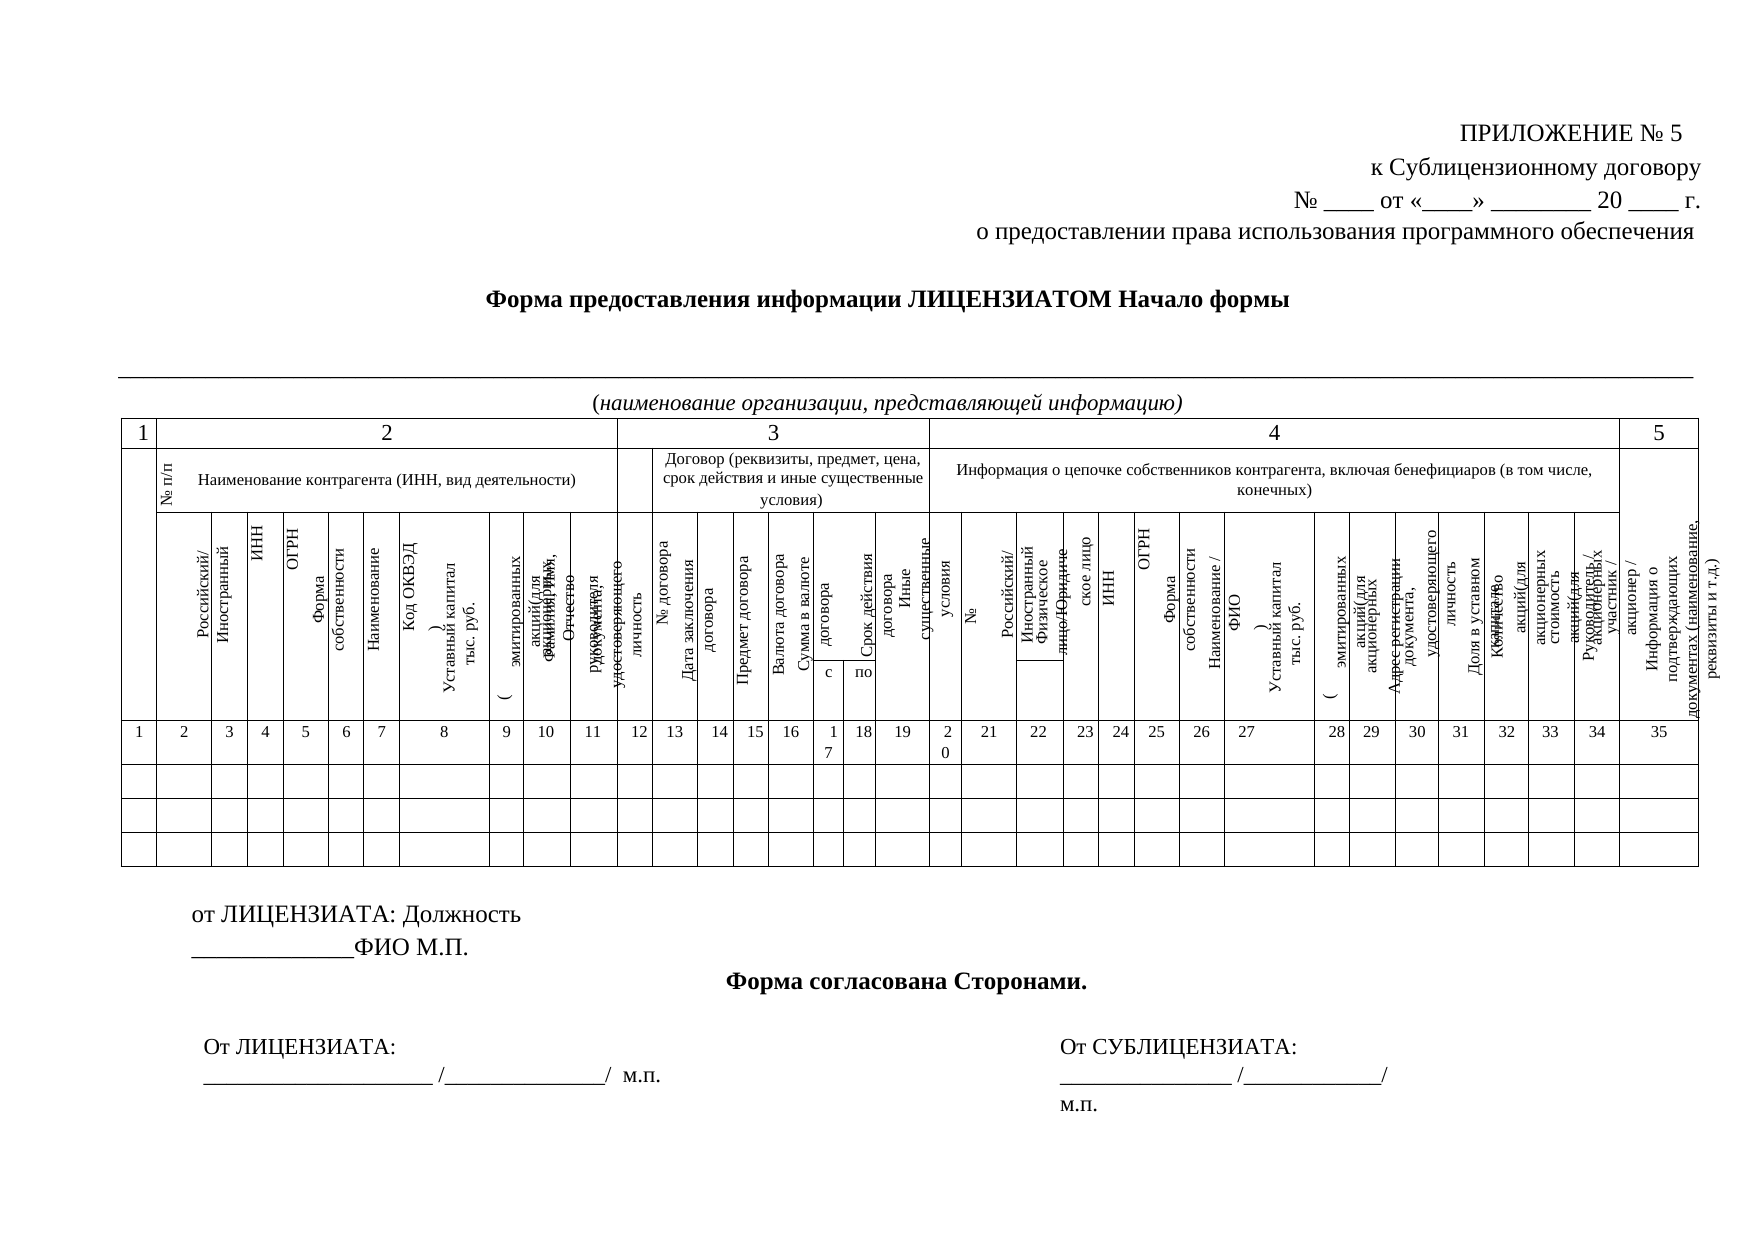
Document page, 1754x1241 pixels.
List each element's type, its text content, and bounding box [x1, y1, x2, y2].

table_cell [1575, 833, 1619, 866]
table_cell [698, 765, 733, 798]
table_cell [844, 765, 875, 798]
table_cell [524, 799, 570, 832]
table_cell [122, 765, 156, 798]
table_cell [212, 765, 247, 798]
table_cell [284, 765, 328, 798]
table_cell [1396, 765, 1438, 798]
table_cell [1315, 513, 1349, 720]
table_cell 26 [1180, 721, 1224, 764]
table_cell [122, 449, 156, 720]
table_cell [1350, 833, 1395, 866]
table_cell [1620, 799, 1698, 832]
table_header 3 [618, 419, 929, 448]
text Форма согласована Сторонами. [118, 966, 1695, 995]
table_cell [400, 513, 489, 720]
table_cell 32 [1485, 721, 1528, 764]
table_cell 11 [571, 721, 617, 764]
table_cell [734, 833, 768, 866]
table_cell [769, 833, 813, 866]
table_cell [1485, 765, 1528, 798]
table_cell 34 [1575, 721, 1619, 764]
table_cell [1064, 765, 1098, 798]
table_cell [618, 449, 652, 512]
table_cell [212, 799, 247, 832]
table_header От ЛИЦЕНЗИАТА: ____________________ /______________/ м.п. [203, 1028, 1060, 1118]
table_cell [653, 833, 697, 866]
table_cell [490, 799, 523, 832]
table_cell 2 [157, 721, 211, 764]
table_cell [1099, 833, 1134, 866]
table_cell [212, 833, 247, 866]
table_cell [876, 513, 929, 720]
table_cell 6 [329, 721, 363, 764]
text о предоставлении права использования программного обеспечения [118, 216, 1694, 245]
table_cell [364, 799, 399, 832]
table_cell [876, 765, 929, 798]
table_cell [400, 833, 489, 866]
table_cell [284, 513, 328, 720]
table_cell 5 [284, 721, 328, 764]
text № ____ от «____» ________ 20 ____ г. [118, 185, 1701, 214]
table_cell [364, 765, 399, 798]
table_cell [769, 765, 813, 798]
table_cell Наименование контрагента (ИНН, вид деятельности) [157, 449, 617, 512]
table_cell 16 [769, 721, 813, 764]
table_cell [1180, 765, 1224, 798]
table_cell [734, 799, 768, 832]
table_header От СУБЛИЦЕНЗИАТА: _______________ /____________/ м.п. [1060, 1028, 1424, 1118]
table_cell [1396, 513, 1438, 720]
table_cell [618, 799, 652, 832]
table_cell [1529, 765, 1574, 798]
table_cell [1485, 833, 1528, 866]
table_cell [1350, 799, 1395, 832]
table_cell [698, 833, 733, 866]
table_cell 19 [876, 721, 929, 764]
table_cell [1225, 833, 1314, 866]
table_cell [653, 799, 697, 832]
table_cell [698, 513, 733, 720]
table_cell [1099, 765, 1134, 798]
table_cell 21 [962, 721, 1016, 764]
table_cell 33 [1529, 721, 1574, 764]
table_cell [769, 513, 813, 720]
table_cell [1396, 799, 1438, 832]
table_cell [122, 833, 156, 866]
table_cell [962, 799, 1016, 832]
table_cell [571, 799, 617, 832]
table_cell 10 [524, 721, 570, 764]
table_cell [1575, 799, 1619, 832]
table_header 5 [1620, 419, 1698, 448]
table_cell Договор (реквизиты, предмет, цена, срок действия и иные существенные условия) [653, 449, 929, 512]
table_cell 15 [734, 721, 768, 764]
table_cell [1225, 765, 1314, 798]
table_cell 35 [1620, 721, 1698, 764]
table_cell [814, 799, 843, 832]
table_cell [157, 799, 211, 832]
table_cell [653, 513, 697, 720]
table_cell 8 [400, 721, 489, 764]
table_cell 23 [1064, 721, 1098, 764]
table_cell 9 [490, 721, 523, 764]
table_cell [1575, 513, 1619, 720]
table_cell [1135, 513, 1179, 720]
table_header 4 [930, 419, 1619, 448]
table_cell 24 [1099, 721, 1134, 764]
table_cell [930, 799, 961, 832]
table_cell [1620, 833, 1698, 866]
table_header 2 [157, 419, 617, 448]
table_cell [1485, 799, 1528, 832]
table_cell [1099, 513, 1134, 720]
table_cell [248, 513, 283, 720]
table_cell 14 [698, 721, 733, 764]
table_cell 3 [212, 721, 247, 764]
text ______________________________________________________________________________________________________________________________ [118, 352, 1742, 381]
table_cell [490, 513, 523, 720]
table_cell 18 [844, 721, 875, 764]
table_cell [157, 833, 211, 866]
table_cell [329, 765, 363, 798]
table_cell [248, 833, 283, 866]
table_cell [1529, 833, 1574, 866]
table_cell [1315, 833, 1349, 866]
table_cell 12 [618, 721, 652, 764]
table_cell [1439, 513, 1484, 720]
table_cell [329, 833, 363, 866]
table_cell [1529, 799, 1574, 832]
table_cell [1180, 833, 1224, 866]
table_cell 7 [364, 721, 399, 764]
table_cell [814, 833, 843, 866]
table_cell [1225, 799, 1314, 832]
table_cell [1017, 833, 1063, 866]
table_cell [618, 765, 652, 798]
table_cell 4 [248, 721, 283, 764]
table_cell [571, 513, 617, 720]
table_cell [1620, 765, 1698, 798]
table_cell [1350, 513, 1395, 720]
table_cell [844, 799, 875, 832]
table_cell [1064, 799, 1098, 832]
subtitle Форма предоставления информации ЛИЦЕНЗИАТОМ Начало формы [118, 284, 1657, 313]
table_cell 25 [1135, 721, 1179, 764]
table_cell [876, 833, 929, 866]
table_cell [1135, 799, 1179, 832]
table_cell [329, 799, 363, 832]
table_cell Информация о цепочке собственников контрагента, включая бенефициаров (в том числе, конечных) [930, 449, 1619, 512]
table_cell [769, 799, 813, 832]
table_cell [930, 765, 961, 798]
text ПРИЛОЖЕНИЕ № 5 [118, 118, 1682, 147]
table_cell [962, 765, 1016, 798]
table_cell [734, 765, 768, 798]
table_cell [157, 513, 211, 720]
table_cell [1135, 833, 1179, 866]
table_cell 29 [1350, 721, 1395, 764]
table_cell [248, 799, 283, 832]
text от ЛИЦЕНЗИАТА: Должность _____________ФИО М.П. [191, 899, 602, 961]
table_cell 31 [1439, 721, 1484, 764]
table_cell 13 [653, 721, 697, 764]
table_cell [1485, 513, 1528, 720]
table_cell [1225, 513, 1314, 720]
table_cell [734, 513, 768, 720]
table_cell [1017, 661, 1063, 720]
table_cell [400, 765, 489, 798]
table_cell [284, 833, 328, 866]
table_cell [1350, 765, 1395, 798]
table_cell [1099, 799, 1134, 832]
table_cell [400, 799, 489, 832]
table_cell [814, 765, 843, 798]
table_cell [1396, 833, 1438, 866]
table_cell [524, 833, 570, 866]
table_cell [1180, 513, 1224, 720]
table_cell [364, 833, 399, 866]
table_cell [1575, 765, 1619, 798]
table_cell [1620, 449, 1698, 720]
table_cell [1315, 765, 1349, 798]
table_cell [962, 513, 1016, 720]
table_cell [1017, 799, 1063, 832]
table_cell 2 0 [930, 721, 961, 764]
table_cell [1439, 799, 1484, 832]
table_cell 1 7 [814, 721, 843, 764]
table_cell 1 [122, 721, 156, 764]
table_cell [844, 833, 875, 866]
table_cell [618, 513, 652, 720]
text к Сублицензионному договору [118, 152, 1701, 181]
table_cell [524, 765, 570, 798]
table_cell [876, 799, 929, 832]
table_cell [1529, 513, 1574, 720]
table_cell [212, 513, 247, 720]
table_cell [1017, 765, 1063, 798]
table_cell [490, 833, 523, 866]
text (наименование организации, представляющей информацию) [118, 389, 1657, 415]
table_cell [653, 765, 697, 798]
table_header 1 [122, 419, 156, 448]
table_cell [122, 799, 156, 832]
table_cell [1439, 765, 1484, 798]
table_cell [524, 513, 570, 720]
table_cell [284, 799, 328, 832]
table_cell [1017, 513, 1063, 660]
table_cell [248, 765, 283, 798]
table_cell [571, 765, 617, 798]
table_cell [618, 833, 652, 866]
table_cell [814, 513, 875, 660]
table_cell [157, 765, 211, 798]
table_cell [698, 799, 733, 832]
table_cell 27 [1225, 721, 1314, 764]
table_cell [1064, 833, 1098, 866]
table_cell [930, 513, 961, 720]
table_cell [1135, 765, 1179, 798]
table_cell 28 [1315, 721, 1349, 764]
table_cell [490, 765, 523, 798]
table_cell [1064, 513, 1098, 720]
table_cell [930, 833, 961, 866]
table_cell с [814, 661, 843, 720]
table_cell [1180, 799, 1224, 832]
table_cell [571, 833, 617, 866]
table_cell 30 [1396, 721, 1438, 764]
table_cell [962, 833, 1016, 866]
table_cell 22 [1017, 721, 1063, 764]
table_cell [1315, 799, 1349, 832]
table_cell [364, 513, 399, 720]
table_cell по [844, 661, 875, 720]
table_cell [329, 513, 363, 720]
table_cell [1439, 833, 1484, 866]
